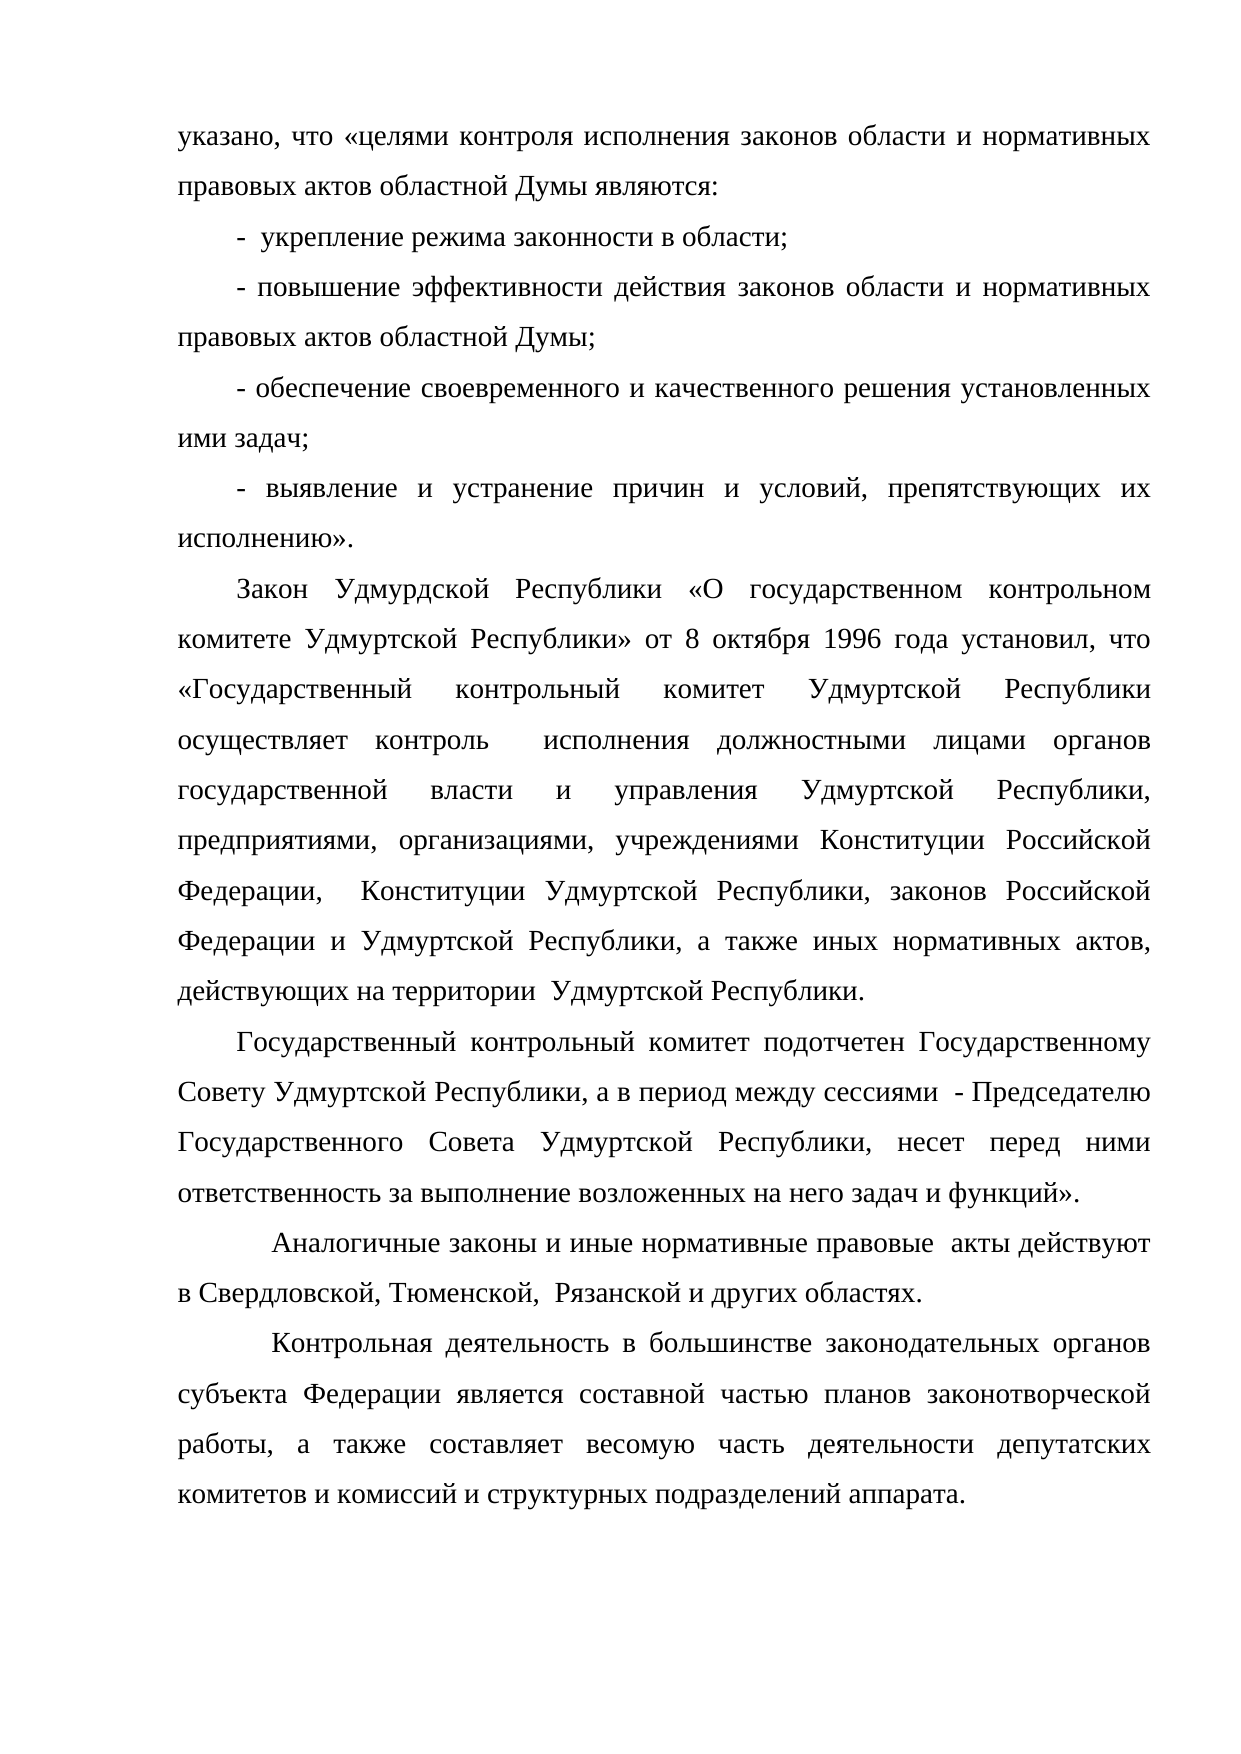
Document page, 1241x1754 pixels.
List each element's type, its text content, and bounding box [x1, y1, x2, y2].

text Государственный контрольный комитет подотчетен Государственному Совету Удмуртской Республики, а в период между сессиями - Председателю Государственного Совета Удмуртской Республики, несет перед ними ответственность за выполнение возложенных на него задач и функций». [177, 1024, 1152, 1208]
text - повышение эффективности действия законов области и нормативных правовых актов областной Думы; [177, 269, 1152, 353]
text - укрепление режима законности в области; [177, 219, 1152, 252]
text Закон Удмурдской Республики «О государственном контрольном комитете Удмуртской Республики» от 8 октября 1996 года установил, что «Государственный контрольный комитет Удмуртской Республики осуществляет контроль исполнения должностными лицами органов государственной власти и управления Удмуртской Республики, предприятиями, организациями, учреждениями Конституции Российской Федерации, Конституции Удмуртской Республики, законов Российской Федерации и Удмуртской Республики, а также иных нормативных актов, действующих на территории Удмуртской Республики. [177, 571, 1152, 1007]
text - выявление и устранение причин и условий, препятствующих их исполнению». [177, 470, 1152, 554]
text - обеспечение своевременного и качественного решения установленных ими задач; [177, 370, 1152, 453]
text Контрольная деятельность в большинстве законодательных органов субъекта Федерации является составной частью планов законотворческой работы, а также составляет весомую часть деятельности депутатских комитетов и комиссий и структурных подразделений аппарата. [177, 1326, 1152, 1510]
text Аналогичные законы и иные нормативные правовые акты действуют в Свердловской, Тюменской, Рязанской и других областях. [177, 1225, 1152, 1309]
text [177, 118, 1152, 202]
